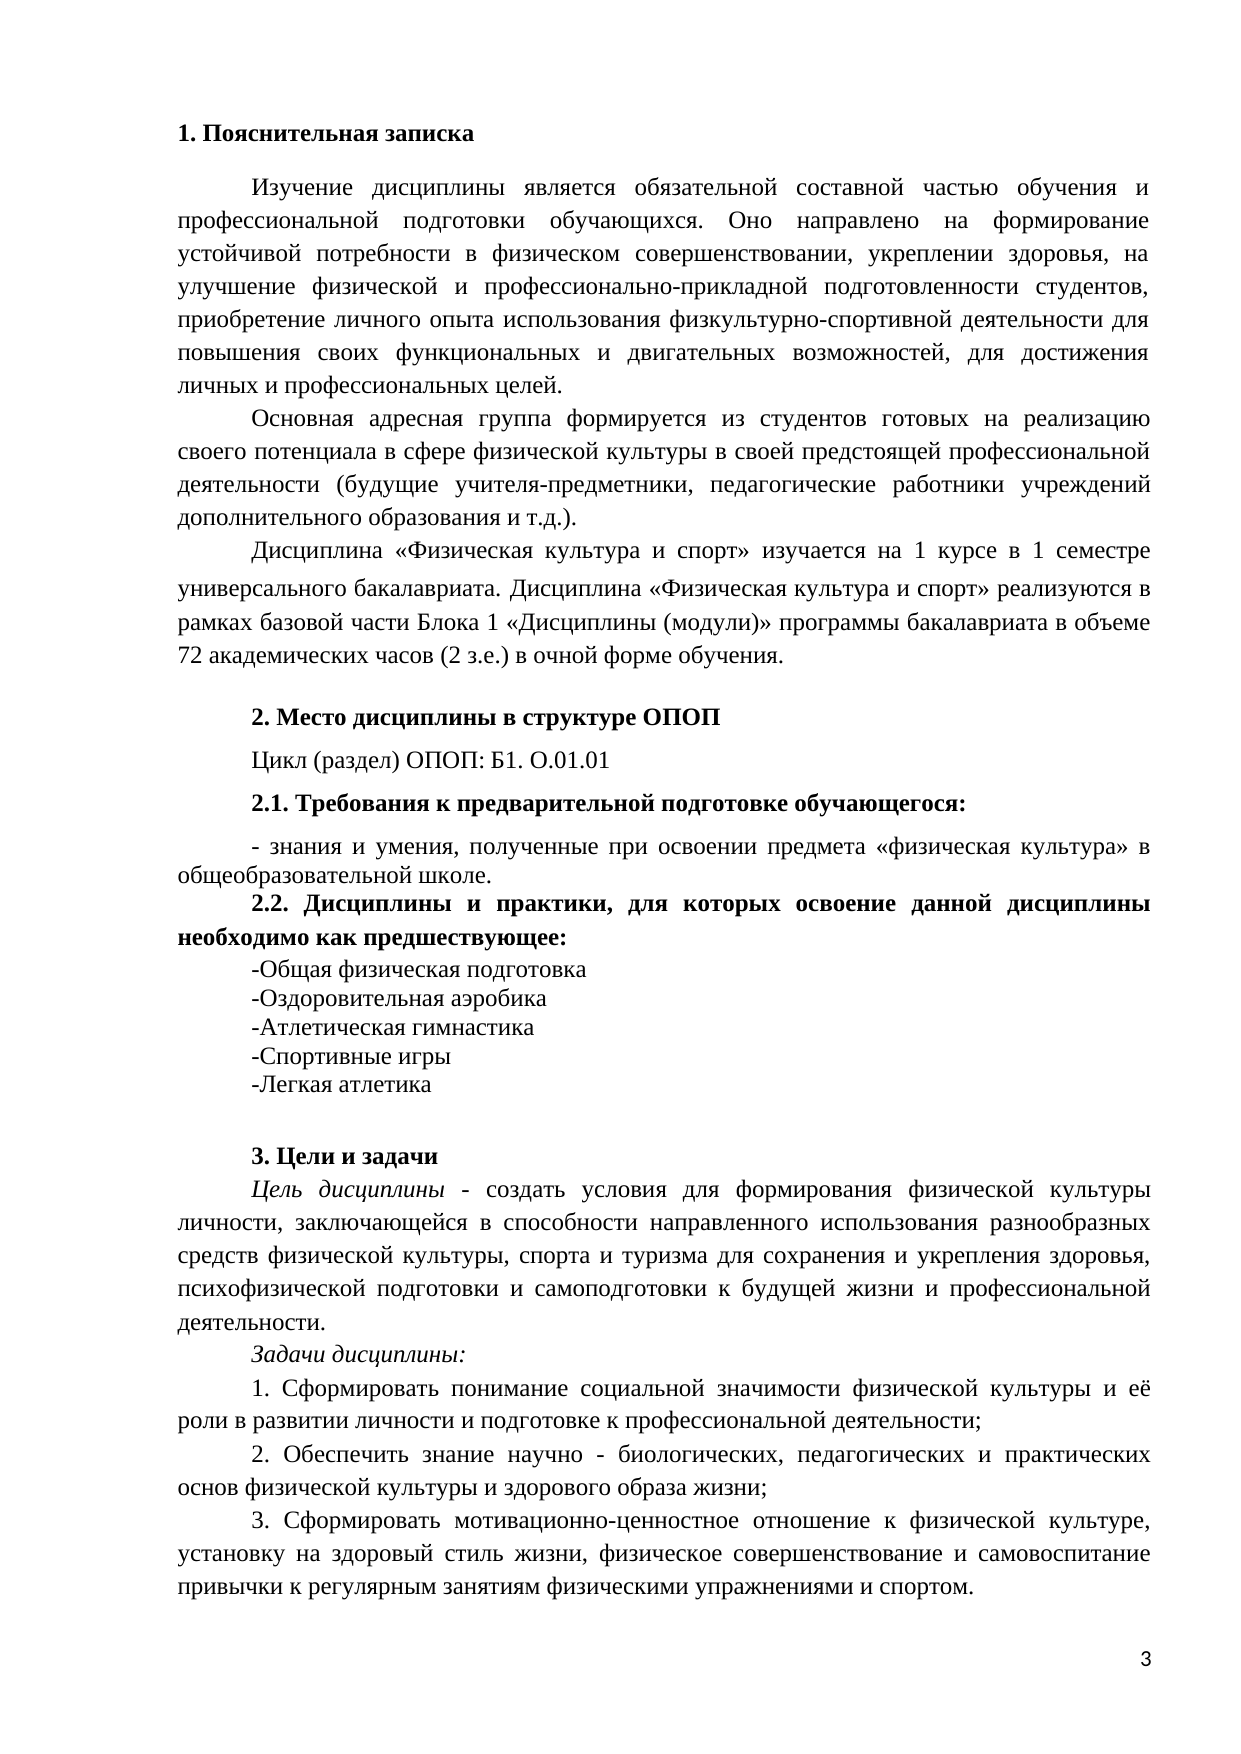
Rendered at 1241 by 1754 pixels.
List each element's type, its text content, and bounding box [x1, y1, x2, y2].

text 2.2. Дисциплины и практики, для которых освоение данной дисциплины необходимо как предшествующее: [177, 888, 1152, 950]
text - знания и умения, полученные при освоении предмета «физическая культура» в общеобразовательной школе. [177, 831, 1152, 888]
text 2.1. Требования к предварительной подготовке обучающегося: [177, 788, 1152, 817]
text Дисциплина «Физическая культура и спорт» изучается на 1 курсе в 1 семестре универсального бакалавриата. Дисциплина «Физическая культура и спорт» реализуются в рамках базовой части Блока 1 «Дисциплины (модули)» программы бакалавриата в объеме 72 академических часов (2 з.е.) в очной форме обучения. [177, 535, 1152, 668]
text Основная адресная группа формируется из студентов готовых на реализацию своего потенциала в сфере физической культуры в своей предстоящей профессиональной деятельности (будущие учителя-предметники, педагогические работники учреждений дополнительного образования и т.д.). [177, 403, 1152, 531]
text 1. Сформировать понимание социальной значимости физической культуры и её роли в развитии личности и подготовке к профессиональной деятельности; [177, 1373, 1152, 1434]
text 3. Цели и задачи [177, 1141, 1152, 1170]
text Изучение дисциплины является обязательной составной частью обучения и профессиональной подготовки обучающихся. Оно направлено на формирование устойчивой потребности в физическом совершенствовании, укреплении здоровья, на улучшение физической и профессионально-прикладной подготовленности студентов, приобретение личного опыта использования физкультурно-спортивной деятельности для повышения своих функциональных и двигательных возможностей, для достижения личных и профессиональных целей. [177, 172, 1149, 399]
text -Спортивные игры [177, 1041, 1152, 1069]
text 2. Место дисциплины в структуре ОПОП [177, 702, 1152, 730]
text -Атлетическая гимнастика [177, 1012, 1152, 1041]
text Задачи дисциплины: [177, 1339, 1152, 1368]
text Цель дисциплины - создать условия для формирования физической культуры личности, заключающейся в способности направленного использования разнообразных средств физической культуры, спорта и туризма для сохранения и укрепления здоровья, психофизической подготовки и самоподготовки к будущей жизни и профессиональной деятельности. [177, 1174, 1152, 1335]
text -Общая физическая подготовка [177, 954, 1152, 983]
text 3. Сформировать мотивационно-ценностное отношение к физической культуре, установку на здоровый стиль жизни, физическое совершенствование и самовоспитание привычки к регулярным занятиям физическими упражнениями и спортом. [177, 1505, 1152, 1599]
text -Оздоровительная аэробика [177, 983, 1152, 1012]
text 2. Обеспечить знание научно - биологических, педагогических и практических основ физической культуры и здорового образа жизни; [177, 1439, 1152, 1500]
text 1. Пояснительная записка [177, 118, 1152, 147]
text Цикл (раздел) ОПОП: Б1. О.01.01 [177, 745, 1152, 773]
text -Легкая атлетика [177, 1069, 1152, 1098]
